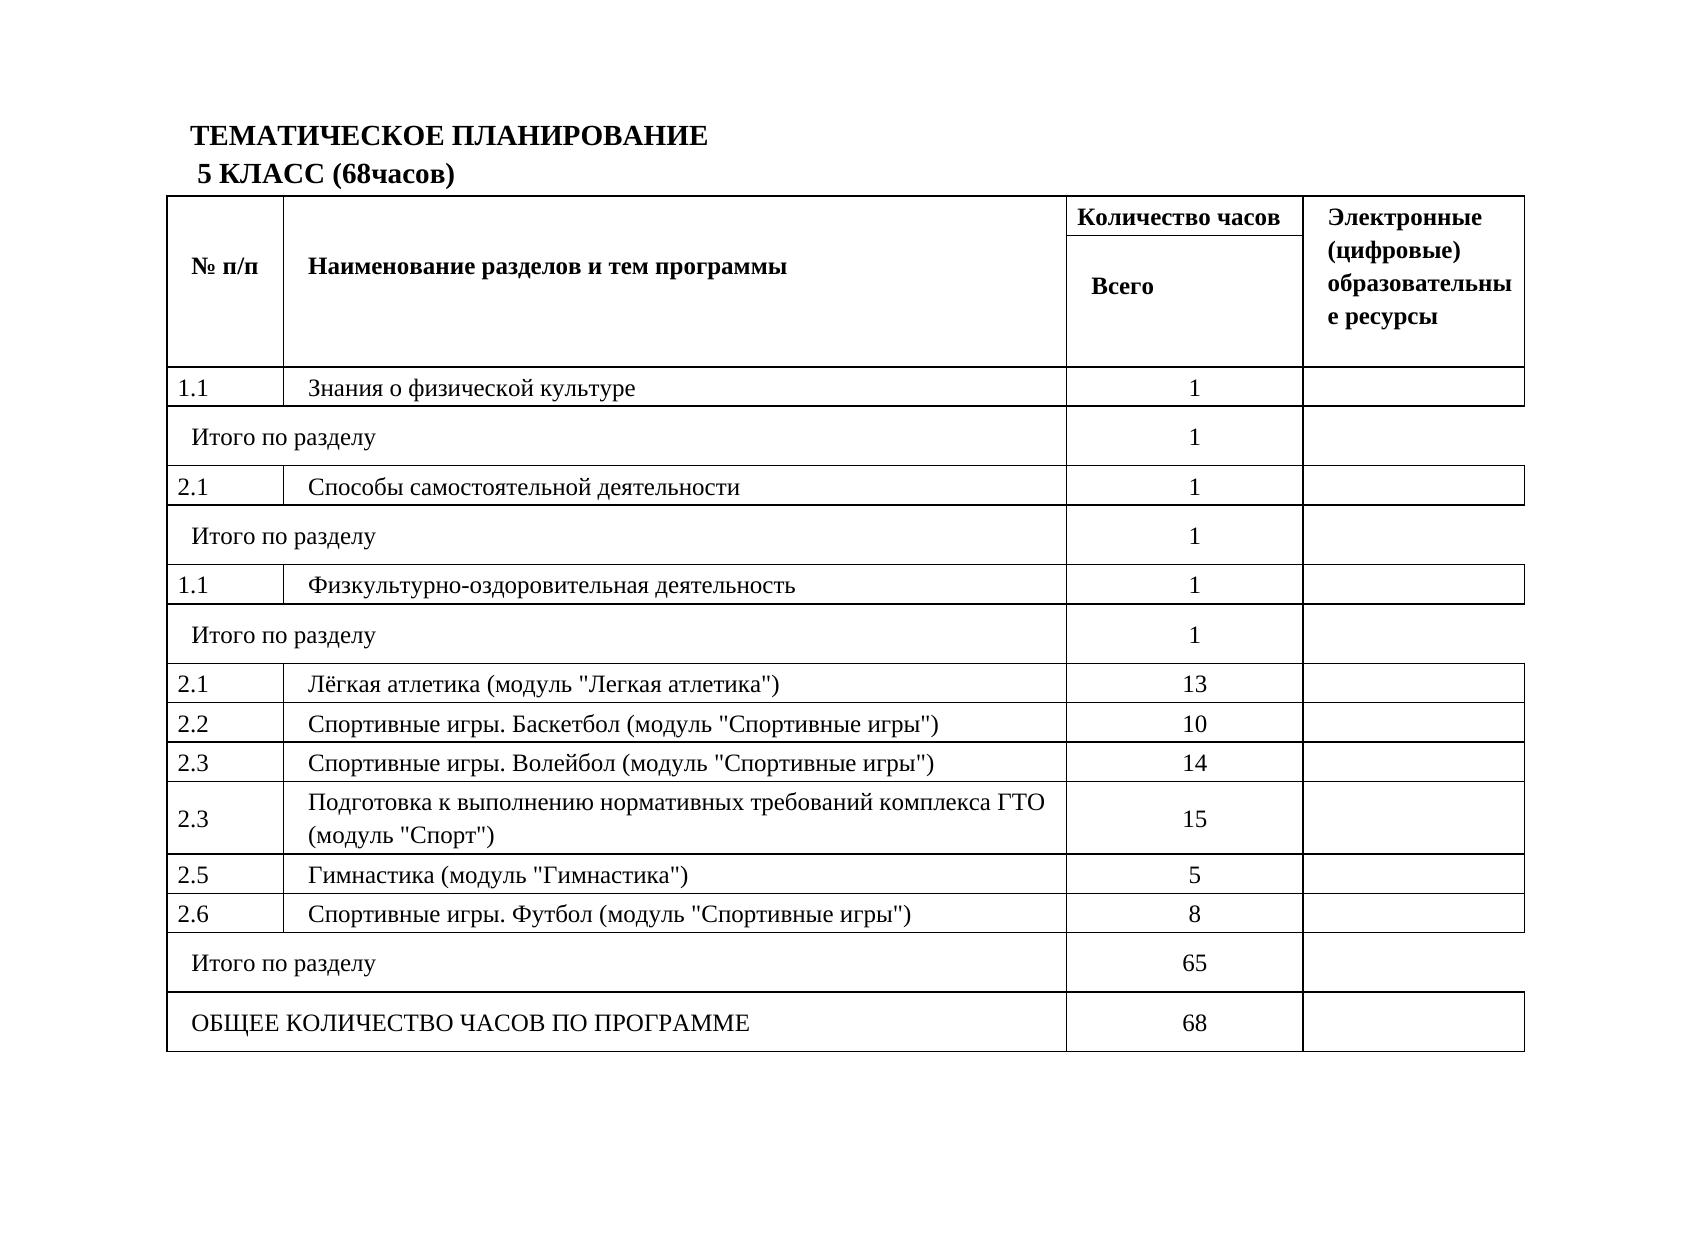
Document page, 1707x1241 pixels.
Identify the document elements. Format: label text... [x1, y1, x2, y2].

table_cell 1 [1067, 565, 1302, 603]
table_header № п/п [168, 197, 283, 366]
table_cell [1304, 664, 1524, 702]
table_header Электронные (цифровые) образовательные ресурсы [1304, 197, 1524, 366]
table_cell [1304, 743, 1524, 781]
table_cell 13 [1067, 664, 1302, 702]
table_cell Подготовка к выполнению нормативных требований комплекса ГТО (модуль "Спорт") [284, 782, 1066, 853]
table_cell 1.1 [168, 368, 283, 405]
table_header Наименование разделов и тем программы [284, 197, 1066, 366]
table_cell 2.1 [168, 466, 283, 504]
table_cell 2.6 [168, 894, 283, 932]
table_cell [1304, 466, 1524, 504]
text ТЕМАТИЧЕСКОЕ ПЛАНИРОВАНИЕ [190, 118, 1618, 152]
table_cell 2.3 [168, 743, 283, 781]
table_cell Способы самостоятельной деятельности [284, 466, 1066, 504]
table_cell 1 [1067, 605, 1302, 662]
table_cell 2.2 [168, 703, 283, 741]
table_cell 2.3 [168, 782, 283, 853]
table_cell [1304, 782, 1524, 853]
table_cell 15 [1067, 782, 1302, 853]
table_cell ОБЩЕЕ КОЛИЧЕСТВО ЧАСОВ ПО ПРОГРАММЕ [168, 993, 1066, 1051]
table_cell Итого по разделу [168, 933, 1066, 991]
table_cell Спортивные игры. Футбол (модуль "Спортивные игры") [284, 894, 1066, 932]
table_header Количество часов [1067, 197, 1302, 234]
table_cell 1.1 [168, 565, 283, 603]
table_cell 65 [1067, 933, 1302, 991]
table_cell Знания о физической культуре [284, 368, 1066, 405]
table_cell 1 [1067, 466, 1302, 504]
table_cell Итого по разделу [168, 605, 1066, 662]
table_cell 10 [1067, 703, 1302, 741]
table_cell 14 [1067, 743, 1302, 781]
table_cell Спортивные игры. Волейбол (модуль "Спортивные игры") [284, 743, 1066, 781]
table_cell 2.5 [168, 855, 283, 892]
table_cell Итого по разделу [168, 407, 1066, 465]
table_cell 1 [1067, 506, 1302, 564]
table_cell Спортивные игры. Баскетбол (модуль "Спортивные игры") [284, 703, 1066, 741]
table_cell 5 [1067, 855, 1302, 892]
table_cell Физкультурно-оздоровительная деятельность [284, 565, 1066, 603]
table_cell 2.1 [168, 664, 283, 702]
table_cell 1 [1067, 407, 1302, 465]
table_cell Лёгкая атлетика (модуль "Легкая атлетика") [284, 664, 1066, 702]
table_cell [1304, 703, 1524, 741]
table_cell Гимнастика (модуль "Гимнастика") [284, 855, 1066, 892]
table_cell Всего [1067, 236, 1302, 366]
text 5 КЛАСС (68часов) [190, 157, 1618, 190]
table_cell 8 [1067, 894, 1302, 932]
table_cell [1304, 565, 1524, 603]
table_cell Итого по разделу [168, 506, 1066, 564]
table_cell [1304, 894, 1524, 932]
table_cell [1304, 993, 1524, 1051]
table_cell [1304, 368, 1524, 405]
table_cell [1304, 855, 1524, 892]
table_cell 1 [1067, 368, 1302, 405]
table_cell 68 [1067, 993, 1302, 1051]
